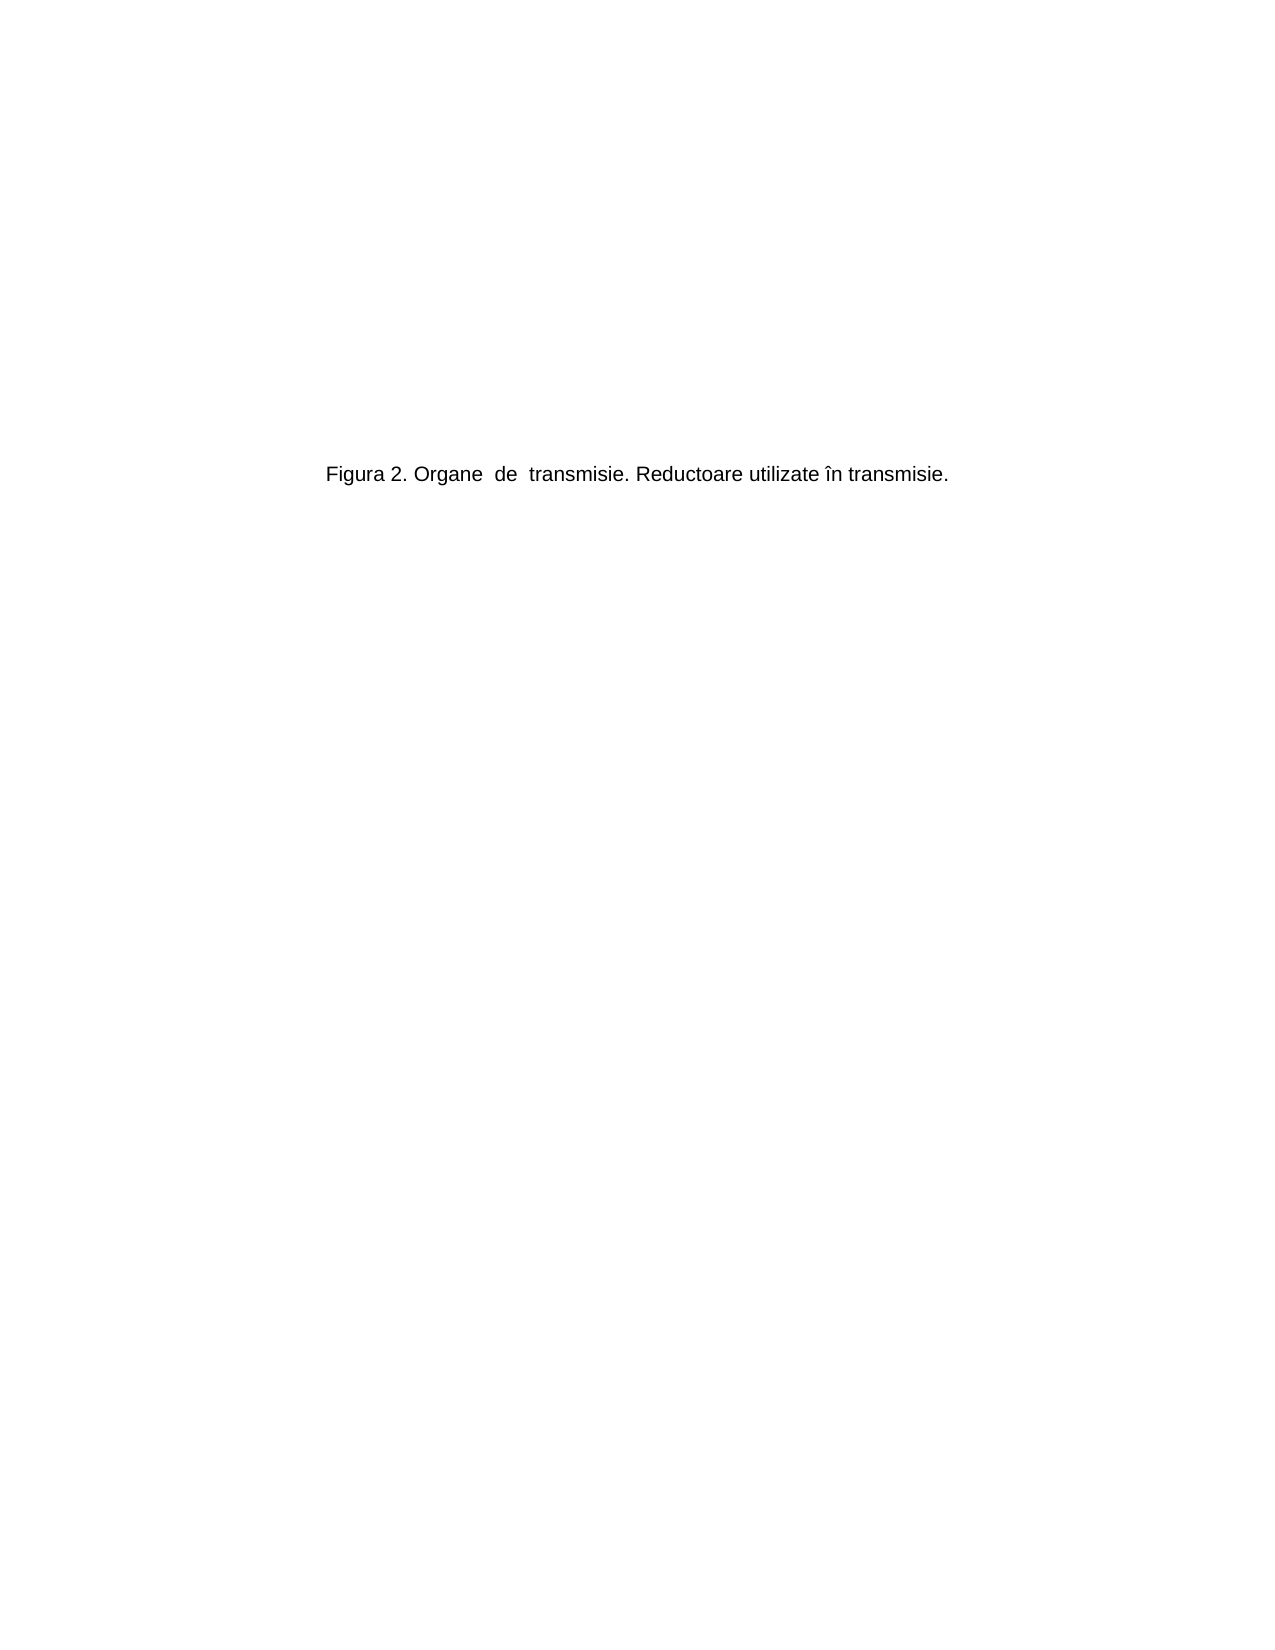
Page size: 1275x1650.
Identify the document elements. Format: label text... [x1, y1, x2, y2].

text Figura 2. Organe de transmisie. Reductoare utilizate în transmisie. [150, 461, 1125, 485]
